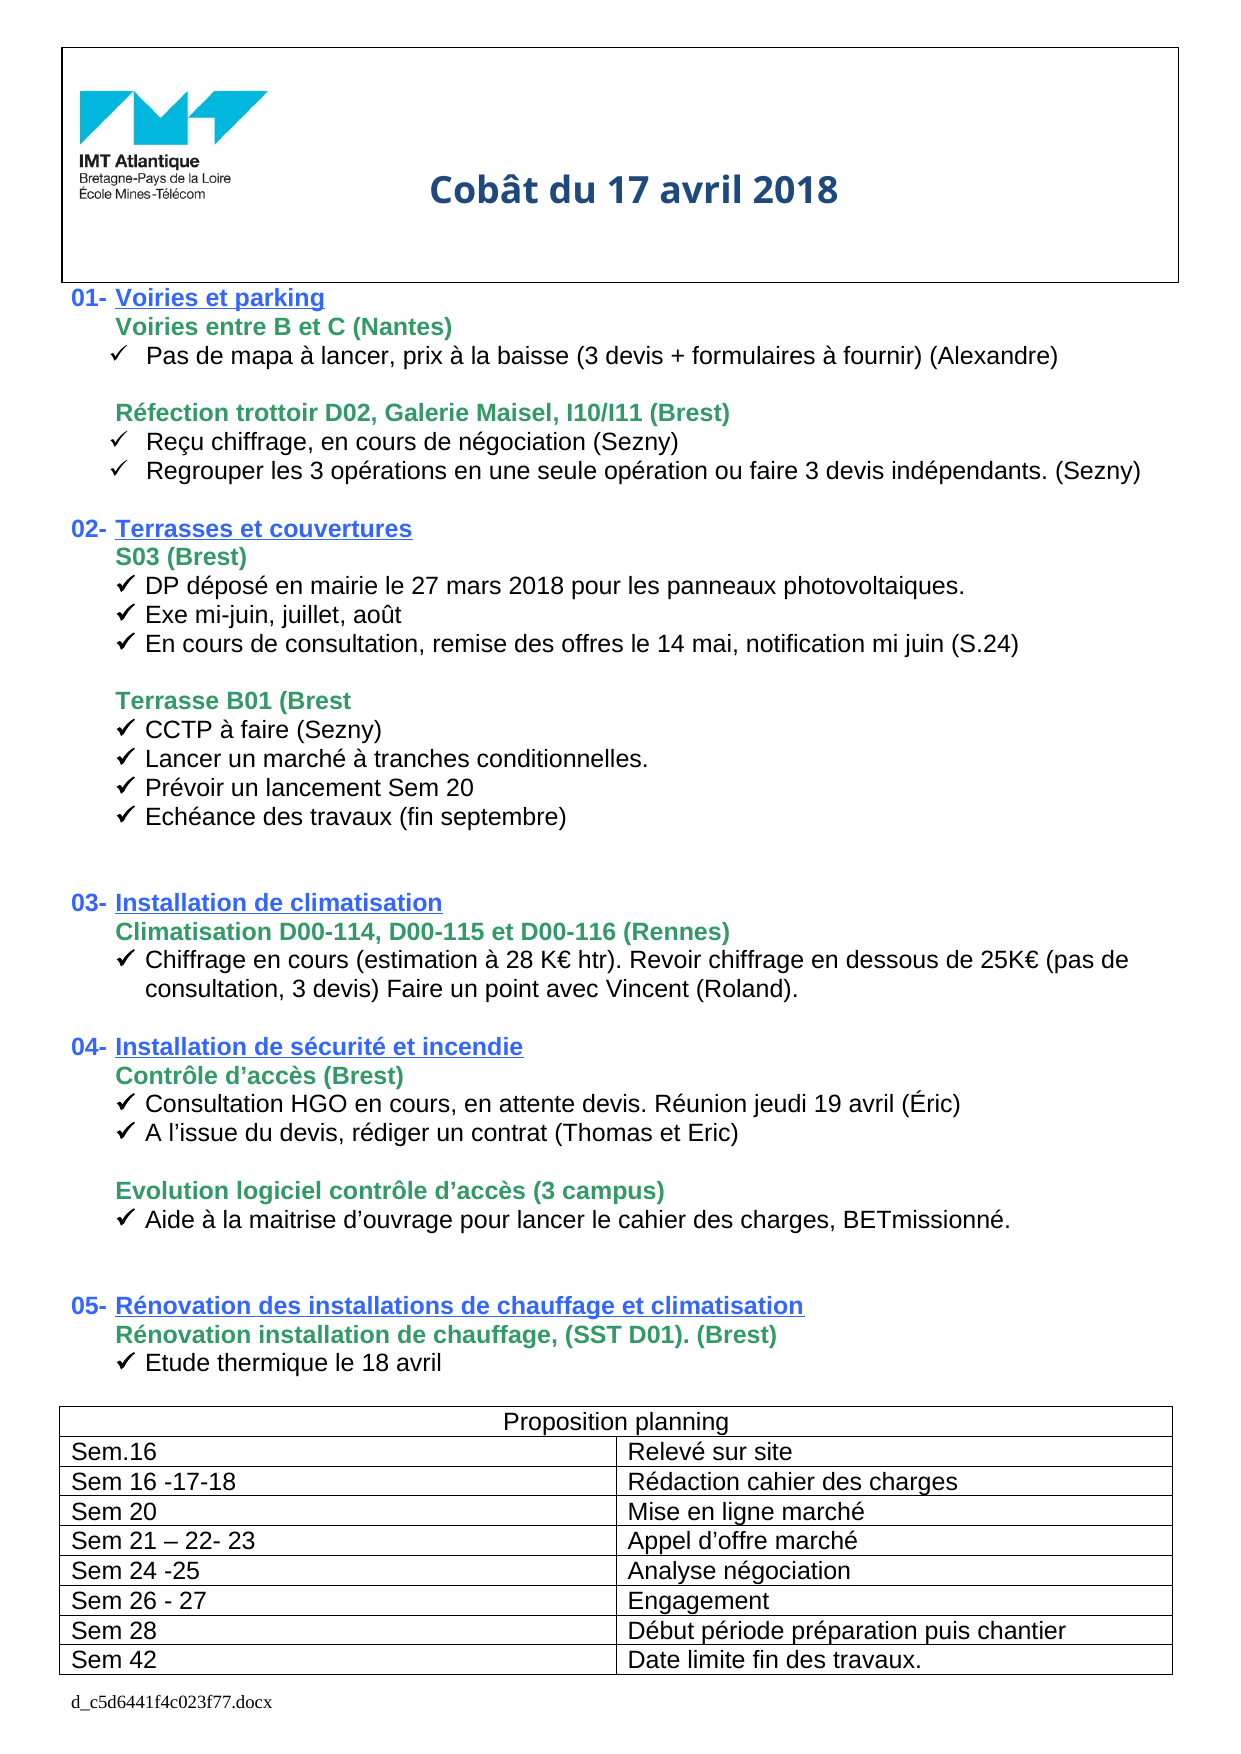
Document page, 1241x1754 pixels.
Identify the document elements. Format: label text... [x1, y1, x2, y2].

table_cell Mise en ligne marché [617, 1496, 1172, 1525]
table_cell Sem.16 [60, 1437, 616, 1466]
table_cell Engagement [617, 1586, 1172, 1614]
table_cell Appel d’offre marché [617, 1526, 1172, 1555]
list Climatisation D00-114, D00-115 et D00-116 (Rennes) [115, 917, 1169, 946]
list Terrasses et couvertures [71, 513, 1169, 542]
table_cell Sem 21 – 22- 23 [60, 1526, 616, 1555]
list Exe mi-juin, juillet, août [115, 600, 1169, 629]
list Echéance des travaux (fin septembre) [115, 802, 1169, 831]
list Terrasse B01 (Brest [115, 686, 1169, 715]
list Regrouper les 3 opérations en une seule opération ou faire 3 devis indépendants. (Sezny) [108, 456, 1169, 485]
list Aide à la maitrise d’ouvrage pour lancer le cahier des charges, BETmissionné. [115, 1204, 1169, 1233]
list Pas de mapa à lancer, prix à la baisse (3 devis + formulaires à fournir) (Alexandre) [108, 341, 1169, 369]
table_cell Analyse négociation [617, 1556, 1172, 1585]
list Prévoir un lancement Sem 20 [115, 773, 1169, 802]
list Etude thermique le 18 avril [115, 1348, 1169, 1377]
list Rénovation installation de chauffage, (SST D01). (Brest) [115, 1320, 1169, 1348]
list Installation de sécurité et incendie [71, 1032, 1169, 1061]
list Installation de climatisation [71, 888, 1169, 917]
table_cell Début période préparation puis chantier [617, 1616, 1172, 1644]
list Evolution logiciel contrôle d’accès (3 campus) [115, 1176, 1169, 1204]
title Cobât du 17 avril 2018 [71, 84, 1169, 246]
list A l’issue du devis, rédiger un contrat (Thomas et Eric) [115, 1118, 1169, 1147]
list S03 (Brest) [115, 542, 1169, 571]
table_header Proposition planning [60, 1407, 1172, 1436]
table_cell Date limite fin des travaux. [617, 1645, 1172, 1674]
list En cours de consultation, remise des offres le 14 mai, notification mi juin (S.24) [115, 629, 1169, 658]
table_cell Sem 42 [60, 1645, 616, 1674]
picture [70, 84, 274, 204]
list Chiffrage en cours (estimation à 28 K€ htr). Revoir chiffrage en dessous de 25K€ (pas de consultation, 3 devis) Faire un point avec Vincent (Roland). [115, 946, 1169, 1003]
table_cell Sem 16 -17-18 [60, 1467, 616, 1495]
table_cell Relevé sur site [617, 1437, 1172, 1466]
list Réfection trottoir D02, Galerie Maisel, I10/I11 (Brest) [115, 398, 1169, 427]
table_cell Rédaction cahier des charges [617, 1467, 1172, 1495]
list Rénovation des installations de chauffage et climatisation [71, 1291, 1169, 1320]
list Consultation HGO en cours, en attente devis. Réunion jeudi 19 avril (Éric) [115, 1089, 1169, 1118]
table_cell Sem 26 - 27 [60, 1586, 616, 1614]
list Contrôle d’accès (Brest) [115, 1061, 1169, 1089]
table_cell Sem 24 -25 [60, 1556, 616, 1585]
list Reçu chiffrage, en cours de négociation (Sezny) [108, 427, 1169, 456]
table_cell Sem 28 [60, 1616, 616, 1644]
table_cell Sem 20 [60, 1496, 616, 1525]
list Voiries et parking Voiries entre B et C (Nantes) [71, 283, 1169, 341]
list CCTP à faire (Sezny) [115, 715, 1169, 744]
list DP déposé en mairie le 27 mars 2018 pour les panneaux photovoltaiques. [115, 571, 1169, 600]
list Lancer un marché à tranches conditionnelles. [115, 744, 1169, 773]
